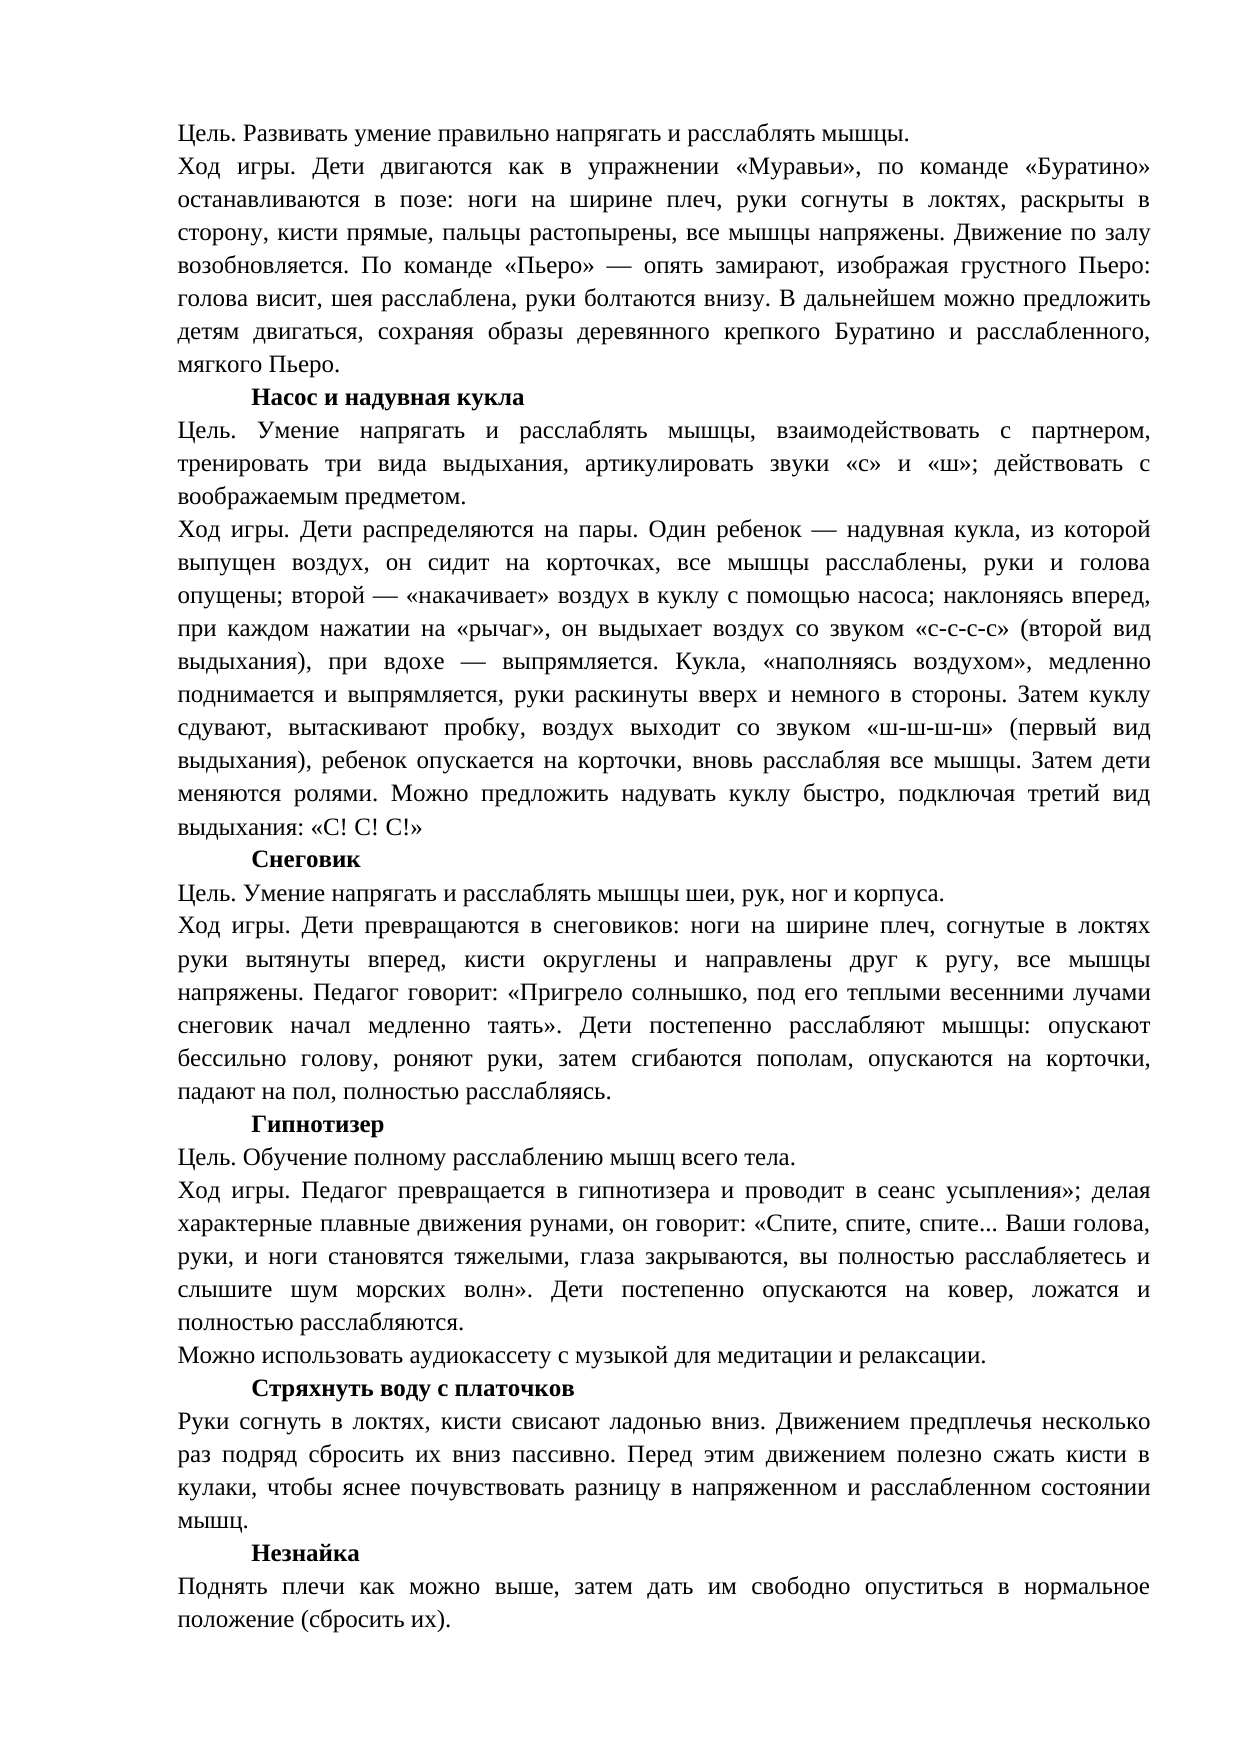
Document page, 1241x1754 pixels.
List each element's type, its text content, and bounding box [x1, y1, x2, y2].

text Ход игры. Педагог превращается в гипнотизера и проводит в сеанс усыпления»; делая характерные плавные движения рунами, он говорит: «Спите, спите, спите... Ваши голова, руки, и ноги становятся тяжелыми, глаза закрываются, вы полностью расслабляетесь и слышите шум морских волн». Дети постепенно опускаются на ковер, ложатся и полностью расслабляются. [177, 1175, 1152, 1336]
text Руки согнуть в локтях, кисти свисают ладонью вниз. Движением предплечья несколько раз подряд сбросить их вниз пассивно. Перед этим движением полезно сжать кисти в кулаки, чтобы яснее почувствовать разницу в напряженном и расслабленном состоянии мышц. [177, 1406, 1152, 1534]
text Цель. Обучение полному расслаблению мышц всего тела. [177, 1142, 1152, 1171]
text Незнайка [177, 1538, 1152, 1567]
text Цель. Умение напрягать и расслаблять мышцы шеи, рук, ног и корпуса. [177, 878, 1152, 906]
text Ход игры. Дети превращаются в снеговиков: ноги на ширине плеч, согнутые в локтях руки вытянуты вперед, кисти округлены и направлены друг к ругу, все мышцы напряжены. Педагог говорит: «Пригрело солнышко, под его теплыми весенними лучами снеговик начал медленно таять». Дети постепенно расслабляют мышцы: опускают бессильно голову, роняют руки, затем сгибаются пополам, опускаются на корточки, падают на пол, полностью расслабляясь. [177, 911, 1152, 1104]
text Можно использовать аудиокассету с музыкой для медитации и релаксации. [177, 1340, 1152, 1369]
text Цель. Развивать умение правильно напрягать и расслаблять мышцы. [177, 118, 1152, 147]
text Ход игры. Дети двигаются как в упражнении «Муравьи», по команде «Буратино» останавливаются в позе: ноги на ширине плеч, руки согнуты в локтях, раскрыты в сторону, кисти прямые, пальцы растопырены, все мышцы напряжены. Движение по залу возобновляется. По команде «Пьеро» — опять замирают, изображая грустного Пьеро: голова висит, шея расслаблена, руки болтаются внизу. В дальнейшем можно предложить детям двигаться, сохраняя образы деревянного крепкого Буратино и расслабленного, мягкого Пьеро. [177, 151, 1152, 378]
text Насос и надувная кукла [177, 382, 1152, 411]
text Цель. Умение напрягать и расслаблять мышцы, взаимодействовать с партнером, тренировать три вида выдыхания, артикулировать звуки «с» и «ш»; действовать с воображаемым предметом. [177, 415, 1152, 510]
text Снеговик [177, 844, 1152, 873]
text Стряхнуть воду с платочков [177, 1373, 1152, 1402]
text Поднять плечи как можно выше, затем дать им свободно опуститься в нормальное положение (сбросить их). [177, 1571, 1152, 1633]
text Ход игры. Дети распределяются на пары. Один ребенок — надувная кукла, из которой выпущен воздух, он сидит на корточках, все мышцы расслаблены, руки и голова опущены; второй — «накачивает» воздух в куклу с помощью насоса; наклоняясь вперед, при каждом нажатии на «рычаг», он выдыхает воздух со звуком «с-с-с-с» (второй вид выдыхания), при вдохе — выпрямляется. Кукла, «наполняясь воздухом», медленно поднимается и выпрямляется, руки раскинуты вверх и немного в стороны. Затем куклу сдувают, вытаскивают пробку, воздух выходит со звуком «ш-ш-ш-ш» (первый вид выдыхания), ребенок опускается на корточки, вновь расслабляя все мышцы. Затем дети меняются ролями. Можно предложить надувать куклу быстро, подключая третий вид выдыхания: «С! С! С!» [177, 514, 1152, 840]
text Гипнотизер [177, 1109, 1152, 1137]
